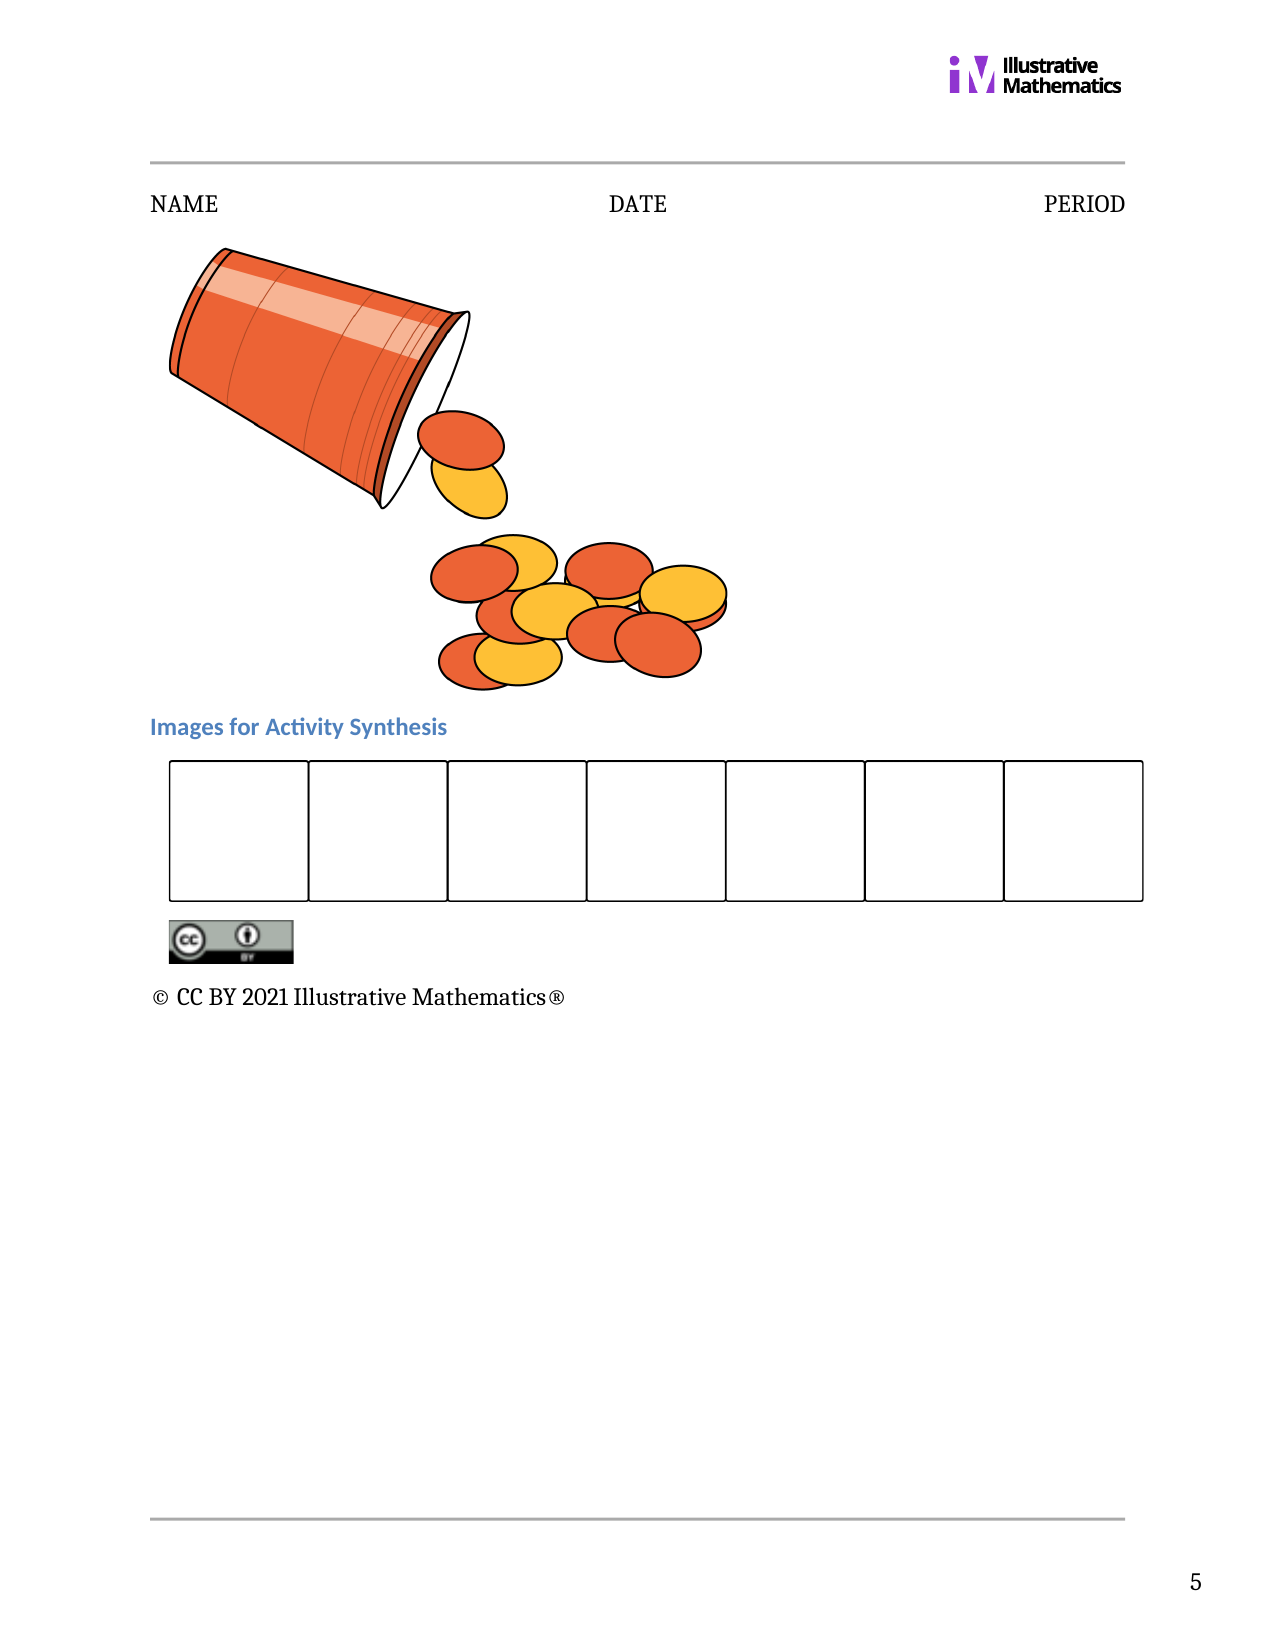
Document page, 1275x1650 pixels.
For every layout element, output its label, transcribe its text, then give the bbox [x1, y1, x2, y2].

text © CC BY 2021 Illustrative Mathematics® [150, 983, 1125, 1012]
picture [168, 760, 1144, 902]
picture [168, 920, 294, 964]
subtitle Images for Activity Synthesis [150, 711, 1125, 742]
picture [168, 247, 728, 691]
picture [949, 55, 1121, 93]
